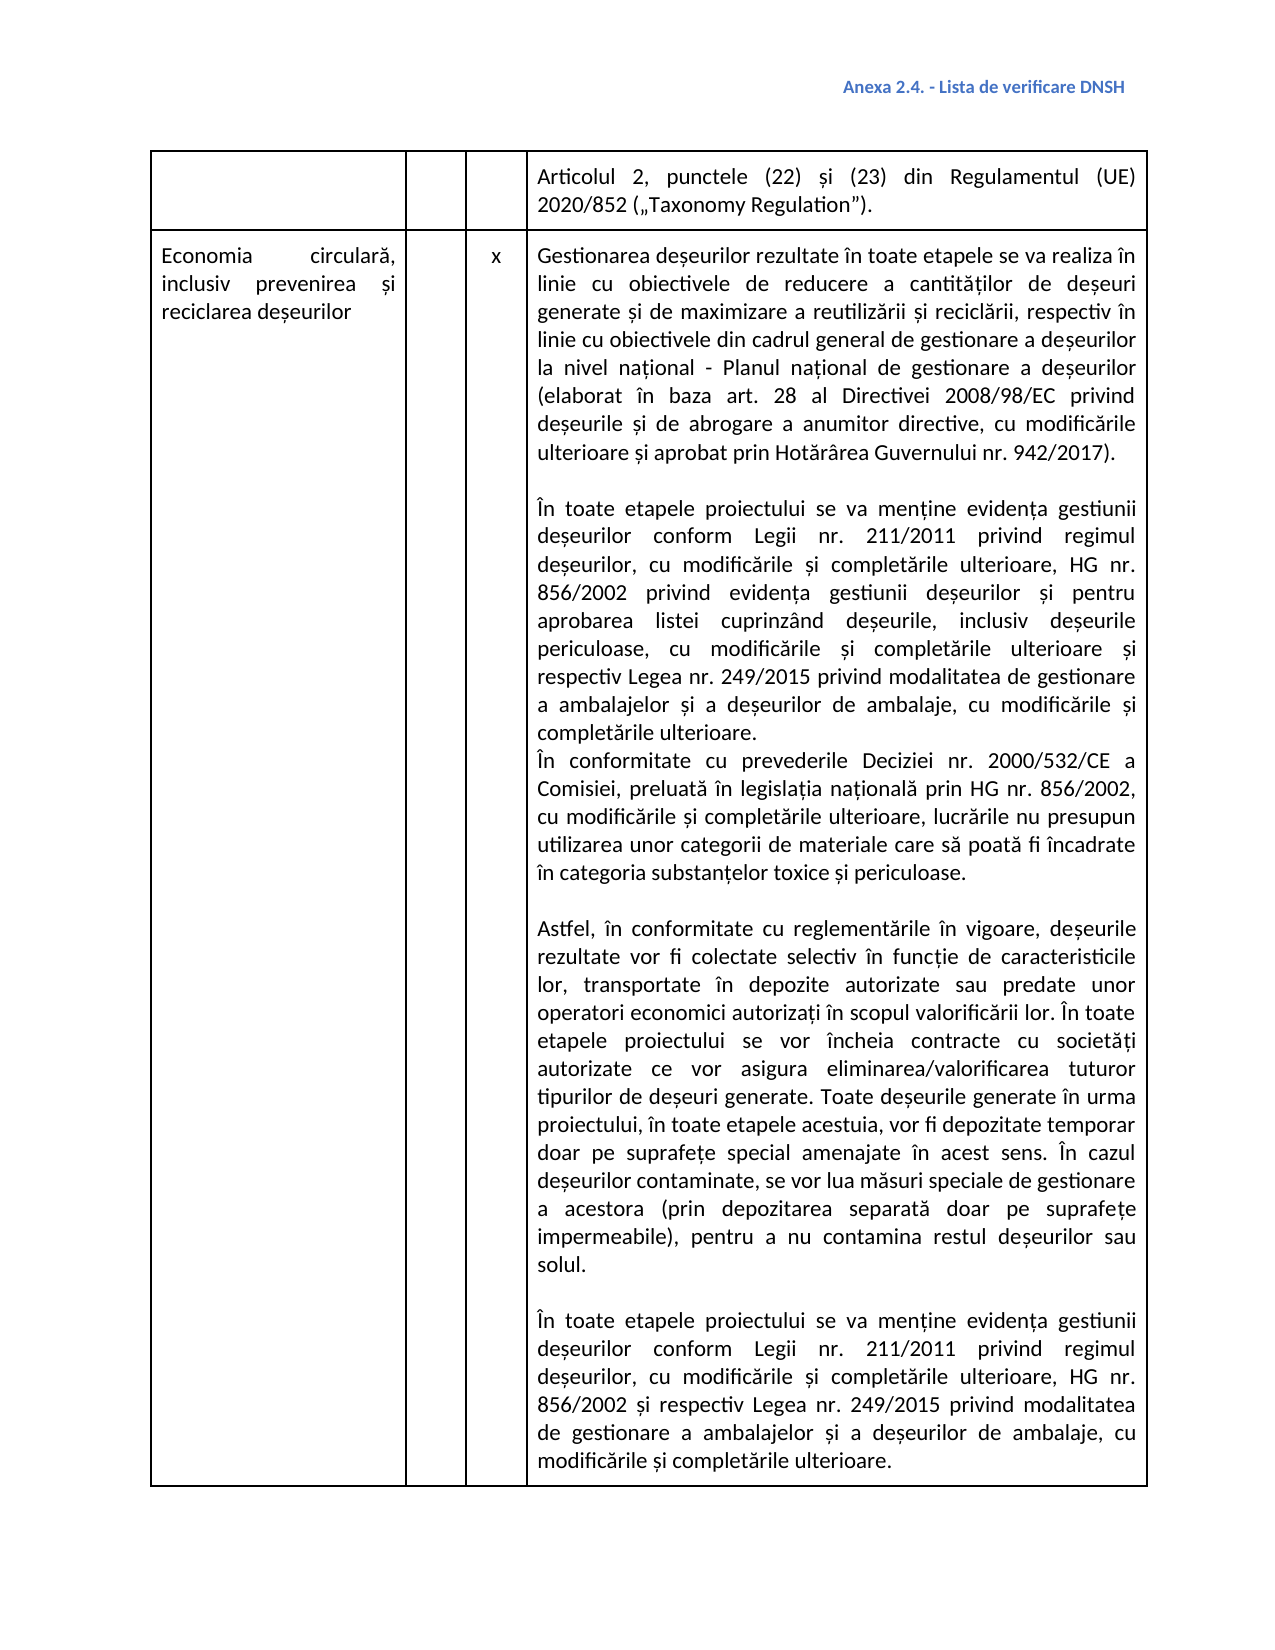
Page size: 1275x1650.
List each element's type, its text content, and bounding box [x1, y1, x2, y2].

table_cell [528, 152, 1146, 229]
table_cell [407, 231, 465, 1485]
table_cell [407, 152, 465, 229]
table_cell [152, 152, 405, 229]
table_cell x [467, 152, 526, 229]
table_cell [528, 231, 1146, 1485]
table_cell x [467, 231, 526, 1485]
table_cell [152, 231, 405, 1485]
